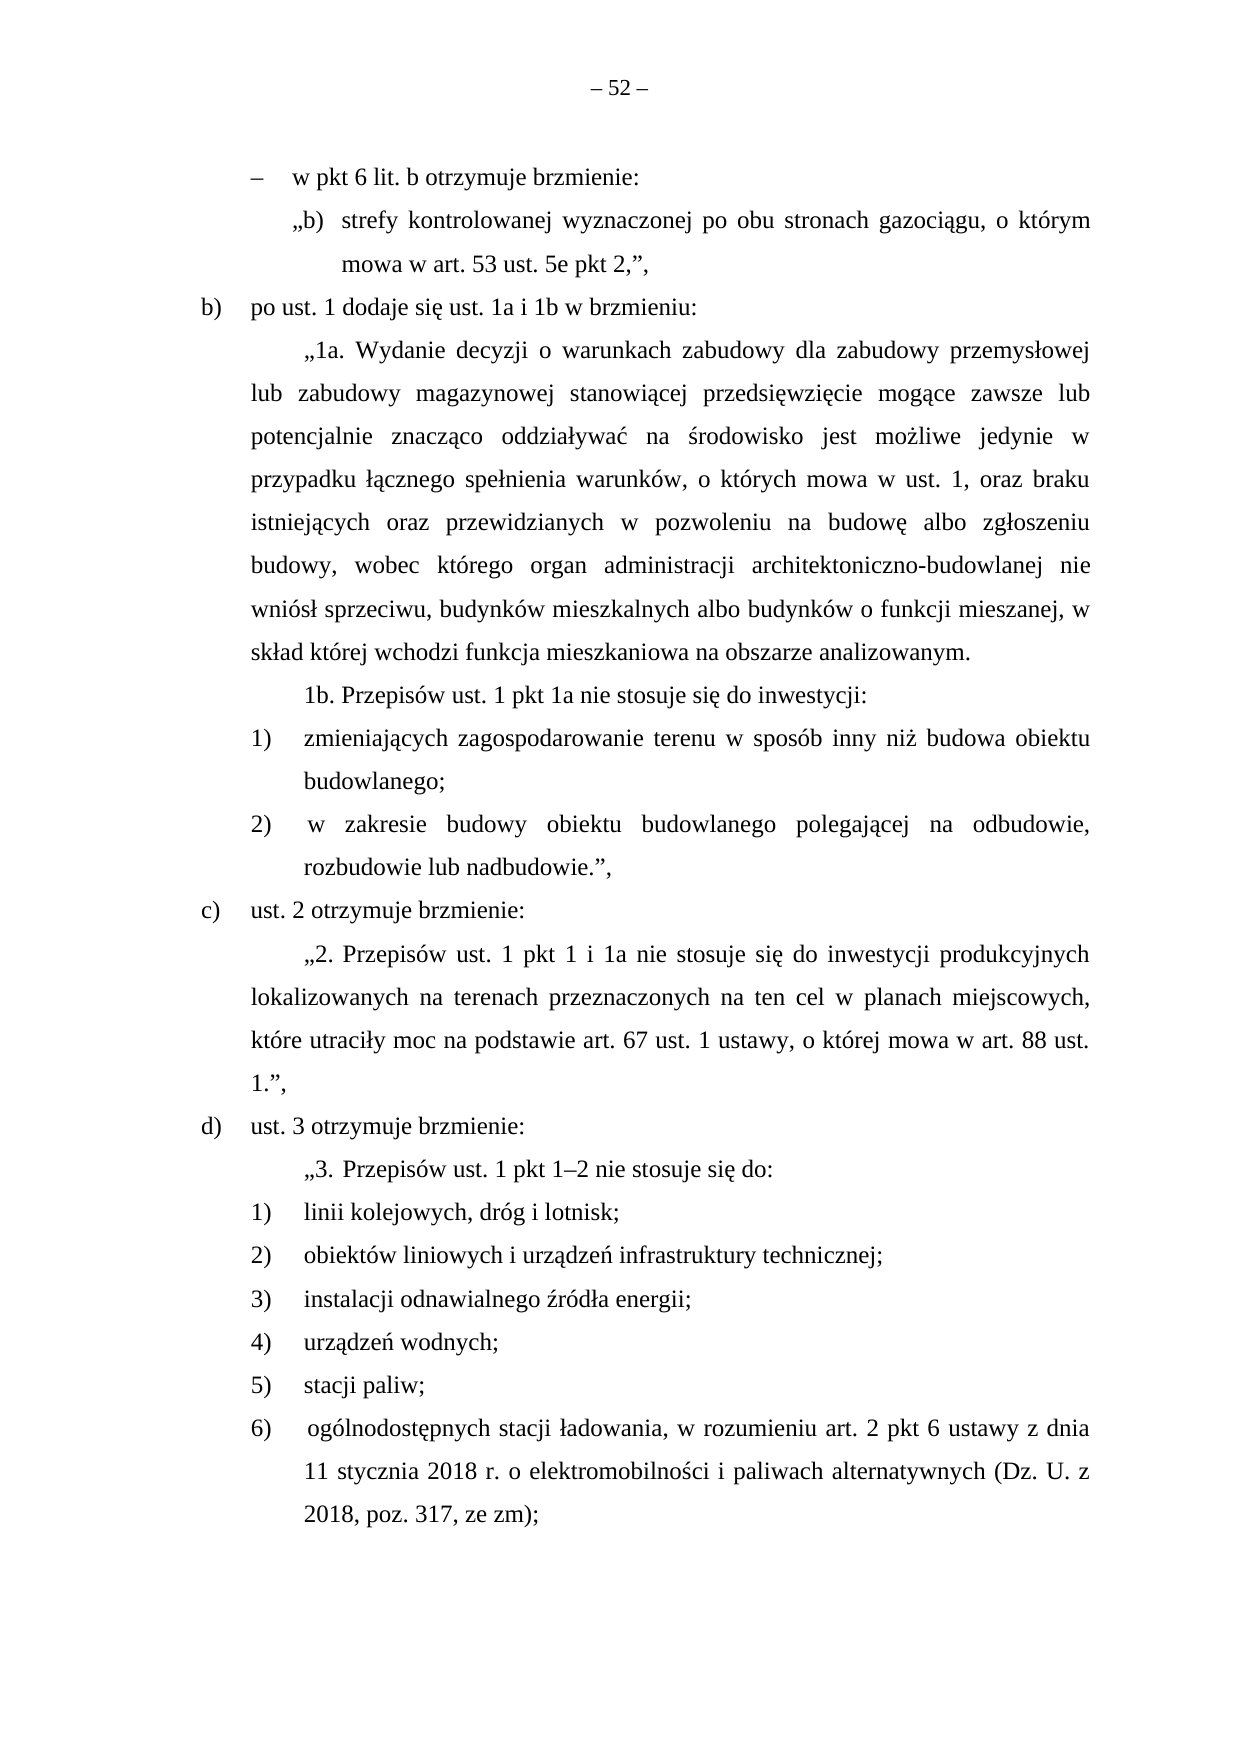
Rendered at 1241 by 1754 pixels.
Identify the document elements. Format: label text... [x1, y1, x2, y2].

text 2) w zakresie budowy obiektu budowlanego polegającej na odbudowie, rozbudowie lub nadbudowie.”, [251, 809, 1091, 881]
text „3. Przepisów ust. 1 pkt 1–2 nie stosuje się do: [251, 1154, 1091, 1183]
text „1a. Wydanie decyzji o warunkach zabudowy dla zabudowy przemysłowej lub zabudowy magazynowej stanowiącej przedsięwzięcie mogące zawsze lub potencjalnie znacząco oddziaływać na środowisko jest możliwe jedynie w przypadku łącznego spełnienia warunków, o których mowa w ust. 1, oraz braku istniejących oraz przewidzianych w pozwoleniu na budowę albo zgłoszeniu budowy, wobec którego organ administracji architektoniczno-budowlanej nie wniósł sprzeciwu, budynków mieszkalnych albo budynków o funkcji mieszanej, w skład której wchodzi funkcja mieszkaniowa na obszarze analizowanym. [251, 335, 1091, 666]
text 2) obiektów liniowych i urządzeń infrastruktury technicznej; [251, 1241, 1091, 1269]
text d) ust. 3 otrzymuje brzmienie: [201, 1111, 1091, 1140]
text 3) instalacji odnawialnego źródła energii; [251, 1284, 1091, 1312]
text 1) linii kolejowych, dróg i lotnisk; [251, 1197, 1091, 1226]
text – w pkt 6 lit. b otrzymuje brzmienie: [251, 162, 1091, 191]
text „2. Przepisów ust. 1 pkt 1 i 1a nie stosuje się do inwestycji produkcyjnych lokalizowanych na terenach przeznaczonych na ten cel w planach miejscowych, które utraciły moc na podstawie art. 67 ust. 1 ustawy, o której mowa w art. 88 ust. 1.”, [251, 939, 1091, 1097]
text 5) stacji paliw; [251, 1370, 1091, 1399]
text c) ust. 2 otrzymuje brzmienie: [201, 896, 1091, 924]
text b) po ust. 1 dodaje się ust. 1a i 1b w brzmieniu: [201, 292, 1091, 321]
text 6) ogólnodostępnych stacji ładowania, w rozumieniu art. 2 pkt 6 ustawy z dnia 11 stycznia 2018 r. o elektromobilności i paliwach alternatywnych (Dz. U. z 2018, poz. 317, ze zm); [251, 1413, 1091, 1528]
text 4) urządzeń wodnych; [251, 1327, 1091, 1356]
text 1) zmieniających zagospodarowanie terenu w sposób inny niż budowa obiektu budowlanego; [251, 723, 1091, 795]
text „b) strefy kontrolowanej wyznaczonej po obu stronach gazociągu, o którym mowa w art. 53 ust. 5e pkt 2,”, [292, 206, 1091, 277]
text 1b. Przepisów ust. 1 pkt 1a nie stosuje się do inwestycji: [251, 680, 1091, 709]
